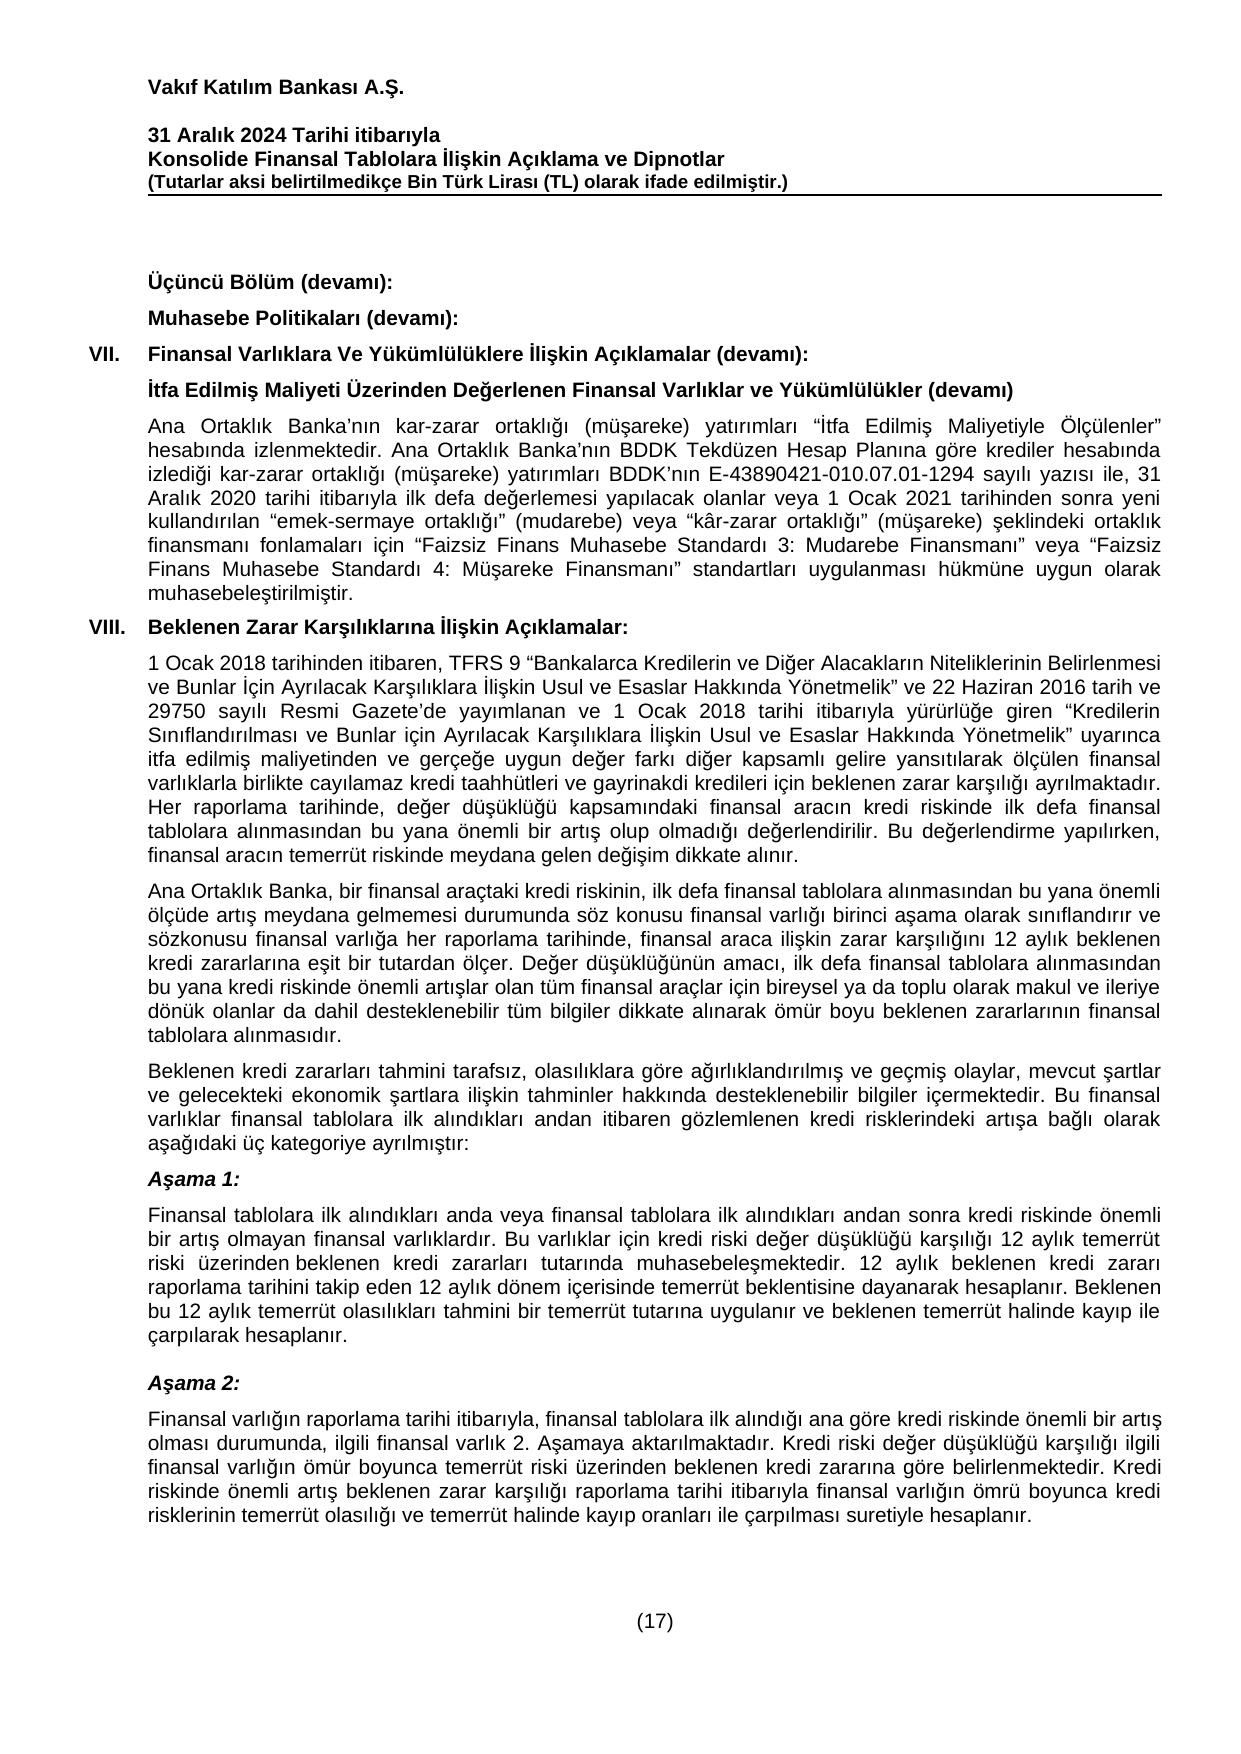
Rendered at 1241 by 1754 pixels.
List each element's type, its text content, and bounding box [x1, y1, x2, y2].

text Ana Ortaklık Banka, bir finansal araçtaki kredi riskinin, ilk defa finansal tablolara alınmasından bu yana önemli ölçüde artış meydana gelmemesi durumunda söz konusu finansal varlığı birinci aşama olarak sınıflandırır ve sözkonusu finansal varlığa her raporlama tarihinde, finansal araca ilişkin zarar karşılığını 12 aylık beklenen kredi zararlarına eşit bir tutardan ölçer. Değer düşüklüğünün amacı, ilk defa finansal tablolara alınmasından bu yana kredi riskinde önemli artışlar olan tüm finansal araçlar için bireysel ya da toplu olarak makul ve ileriye dönük olanlar da dahil desteklenebilir tüm bilgiler dikkate alınarak ömür boyu beklenen zararlarının finansal tablolara alınmasıdır. [148, 879, 1162, 1047]
text Ana Ortaklık Banka’nın kar-zarar ortaklığı (müşareke) yatırımları “İtfa Edilmiş Maliyetiyle Ölçülenler” hesabında izlenmektedir. Ana Ortaklık Banka’nın BDDK Tekdüzen Hesap Planına göre krediler hesabında izlediği kar-zarar ortaklığı (müşareke) yatırımları BDDK’nın E-43890421-010.07.01-1294 sayılı yazısı ile, 31 Aralık 2020 tarihi itibarıyla ilk defa değerlemesi yapılacak olanlar veya 1 Ocak 2021 tarihinden sonra yeni kullandırılan “emek-sermaye ortaklığı” (mudarebe) veya “kâr-zarar ortaklığı” (müşareke) şeklindeki ortaklık finansmanı fonlamaları için “Faizsiz Finans Muhasebe Standardı 3: Mudarebe Finansmanı” veya “Faizsiz Finans Muhasebe Standardı 4: Müşareke Finansmanı” standartları uygulanması hükmüne uygun olarak muhasebeleştirilmiştir. [148, 413, 1162, 605]
text 1 Ocak 2018 tarihinden itibaren, TFRS 9 “Bankalarca Kredilerin ve Diğer Alacakların Niteliklerinin Belirlenmesi ve Bunlar İçin Ayrılacak Karşılıklara İlişkin Usul ve Esaslar Hakkında Yönetmelik” ve 22 Haziran 2016 tarih ve 29750 sayılı Resmi Gazete’de yayımlanan ve 1 Ocak 2018 tarihi itibarıyla yürürlüğe giren “Kredilerin Sınıflandırılması ve Bunlar için Ayrılacak Karşılıklara İlişkin Usul ve Esaslar Hakkında Yönetmelik” uyarınca itfa edilmiş maliyetinden ve gerçeğe uygun değer farkı diğer kapsamlı gelire yansıtılarak ölçülen finansal varlıklarla birlikte cayılamaz kredi taahhütleri ve gayrinakdi kredileri için beklenen zarar karşılığı ayrılmaktadır. Her raporlama tarihinde, değer düşüklüğü kapsamındaki finansal aracın kredi riskinde ilk defa finansal tablolara alınmasından bu yana önemli bir artış olup olmadığı değerlendirilir. Bu değerlendirme yapılırken, finansal aracın temerrüt riskinde meydana gelen değişim dikkate alınır. [148, 651, 1162, 867]
text Aşama 1: [148, 1166, 1162, 1190]
text Beklenen kredi zararları tahmini tarafsız, olasılıklara göre ağırlıklandırılmış ve geçmiş olaylar, mevcut şartlar ve gelecekteki ekonomik şartlara ilişkin tahminler hakkında desteklenebilir bilgiler içermektedir. Bu finansal varlıklar finansal tablolara ilk alındıkları andan itibaren gözlemlenen kredi risklerindeki artışa bağlı olarak aşağıdaki üç kategoriye ayrılmıştır: [148, 1058, 1162, 1154]
text Finansal varlığın raporlama tarihi itibarıyla, finansal tablolara ilk alındığı ana göre kredi riskinde önemli bir artış olması durumunda, ilgili finansal varlık 2. Aşamaya aktarılmaktadır. Kredi riski değer düşüklüğü karşılığı ilgili finansal varlığın ömür boyunca temerrüt riski üzerinden beklenen kredi zararına göre belirlenmektedir. Kredi riskinde önemli artış beklenen zarar karşılığı raporlama tarihi itibarıyla finansal varlığın ömrü boyunca kredi risklerinin temerrüt olasılığı ve temerrüt halinde kayıp oranları ile çarpılması suretiyle hesaplanır. [148, 1407, 1162, 1527]
text Üçüncü Bölüm (devamı): [148, 270, 1162, 294]
text VII. Finansal Varlıklara Ve Yükümlülüklere İlişkin Açıklamalar (devamı): [89, 342, 1162, 366]
text Finansal tablolara ilk alındıkları anda veya finansal tablolara ilk alındıkları andan sonra kredi riskinde önemli bir artış olmayan finansal varlıklardır. Bu varlıklar için kredi riski değer düşüklüğü karşılığı 12 aylık temerrüt riski üzerinden beklenen kredi zararları tutarında muhasebeleşmektedir. 12 aylık beklenen kredi zararı raporlama tarihini takip eden 12 aylık dönem içerisinde temerrüt beklentisine dayanarak hesaplanır. Beklenen bu 12 aylık temerrüt olasılıkları tahmini bir temerrüt tutarına uygulanır ve beklenen temerrüt halinde kayıp ile çarpılarak hesaplanır. [148, 1203, 1162, 1347]
text Aşama 2: [148, 1371, 1162, 1394]
text VIII. Beklenen Zarar Karşılıklarına İlişkin Açıklamalar: [89, 617, 1122, 639]
text İtfa Edilmiş Maliyeti Üzerinden Değerlenen Finansal Varlıklar ve Yükümlülükler (devamı) [148, 378, 1161, 402]
text Muhasebe Politikaları (devamı): [148, 306, 1122, 330]
